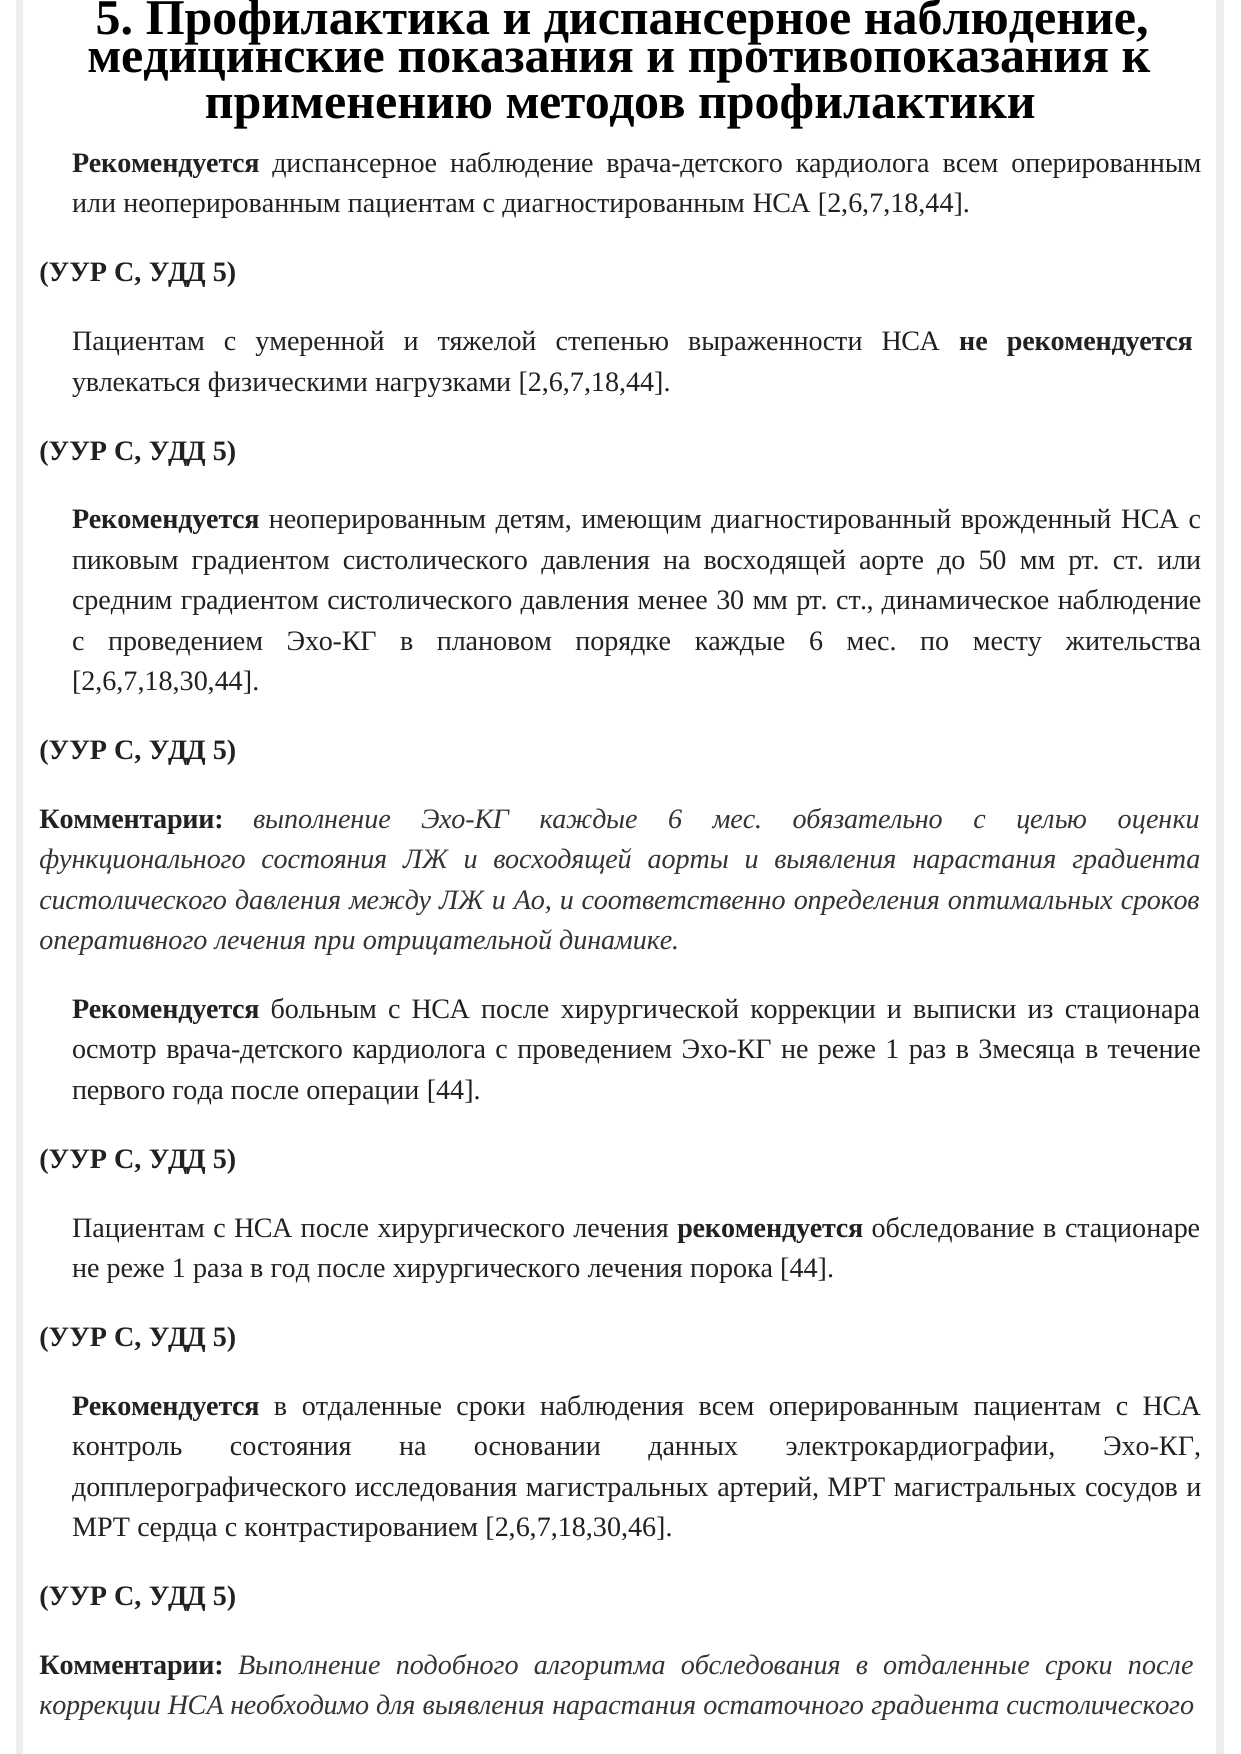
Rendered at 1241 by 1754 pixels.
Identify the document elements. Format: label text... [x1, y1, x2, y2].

subtitle (УУР С, УДД 5) [39, 255, 1236, 288]
text применению методов профилактики [202, 83, 793, 127]
text увлекаться физическими нагрузками [2,6,7,18,44]. [72, 365, 1236, 397]
text применению методов профилактики [800, 83, 1038, 127]
list Профилактика и диспансерное наблюдение, медицинские показания и противопоказания к [87, 3, 1153, 83]
text Комментарии: Выполнение подобного алгоритма обследования в отдаленные сроки после коррекции НСА необходимо для выявления нарастания остаточного градиента систолического [39, 1648, 1201, 1721]
subtitle (УУР С, УДД 5) [39, 733, 1236, 766]
text Пациентам с НСА после хирургического лечения рекомендуется обследование в стационаре не реже 1 раза в год после хирургического лечения порока [44]. [72, 1211, 1201, 1283]
subtitle (УУР С, УДД 5) [39, 434, 1236, 466]
text Рекомендуется неоперированным детям, имеющим диагностированный врожденный НСА с пиковым градиентом систолического давления на восходящей аорте до 50 мм рт. ст. или средним градиентом систолического давления менее 30 мм рт. ст., динамическое наблюдение с проведением Эхо-КГ в плановом порядке каждые 6 мес. по месту жительства [2,6,7,18,30,44]. [72, 503, 1201, 697]
text Комментарии: выполнение Эхо-КГ каждые 6 мес. обязательно с целью оценки функционального состояния ЛЖ и восходящей аорты и выявления нарастания градиента систолического давления между ЛЖ и Ао, и соответственно определения оптимальных сроков оперативного лечения при отрицательной динамике. [39, 802, 1201, 956]
subtitle (УУР С, УДД 5) [39, 1142, 1236, 1174]
text Рекомендуется больным с НСА после хирургической коррекции и выписки из стационара осмотр врача-детского кардиолога с проведением Эхо-КГ не реже 1 раз в 3месяца в течение первого года после операции [44]. [72, 992, 1201, 1105]
subtitle (УУР С, УДД 5) [39, 1320, 1236, 1352]
text Рекомендуется диспансерное наблюдение врача-детского кардиолога всем оперированным или неоперированным пациентам с диагностированным НСА [2,6,7,18,44]. [72, 146, 1201, 219]
subtitle (УУР С, УДД 5) [39, 1579, 1236, 1611]
text Рекомендуется в отдаленные сроки наблюдения всем оперированным пациентам с НСА контроль состояния на основании данных электрокардиографии, Эхо-КГ, допплерографического исследования магистральных артерий, МРТ магистральных сосудов и МРТ сердца с контрастированием [2,6,7,18,30,46]. [72, 1389, 1201, 1542]
text Пациентам с умеренной и тяжелой степенью выраженности НСА не рекомендуется [72, 324, 1236, 357]
